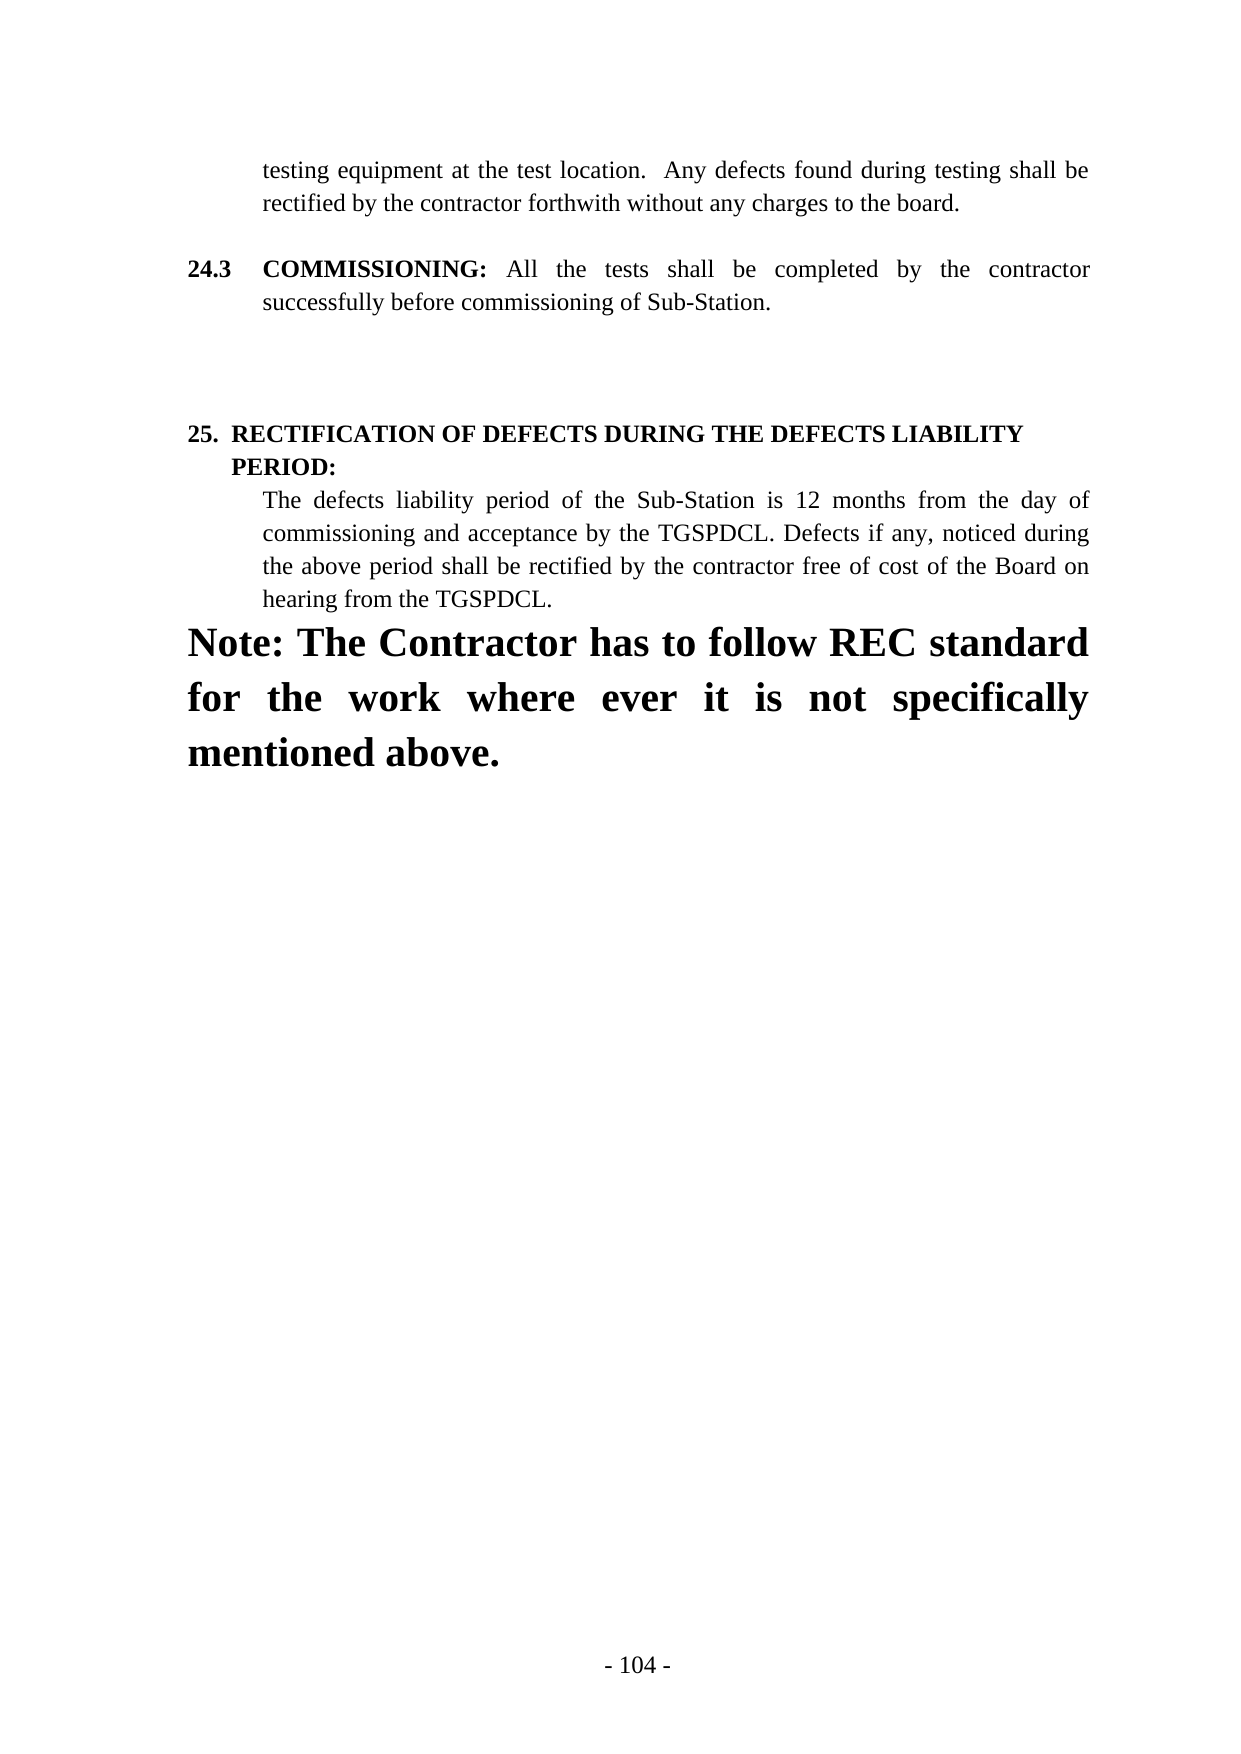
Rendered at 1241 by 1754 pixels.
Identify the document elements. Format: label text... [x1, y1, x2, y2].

text The defects liability period of the Sub-Station is 12 months from the day of commissioning and acceptance by the TGSPDCL. Defects if any, noticed during the above period shall be rectified by the contractor free of cost of the Board on hearing from the TGSPDCL. [262, 485, 1090, 613]
text 24.3 COMMISSIONING: All the tests shall be completed by the contractor successfully before commissioning of Sub-Station. [187, 254, 1090, 316]
text 25. RECTIFICATION OF DEFECTS DURING THE DEFECTS LIABILITY [187, 419, 1090, 448]
text Note: The Contractor has to follow REC standard for the work where ever it is not specifically mentioned above. [187, 617, 1090, 775]
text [187, 155, 1090, 217]
text PERIOD: [187, 452, 1090, 481]
